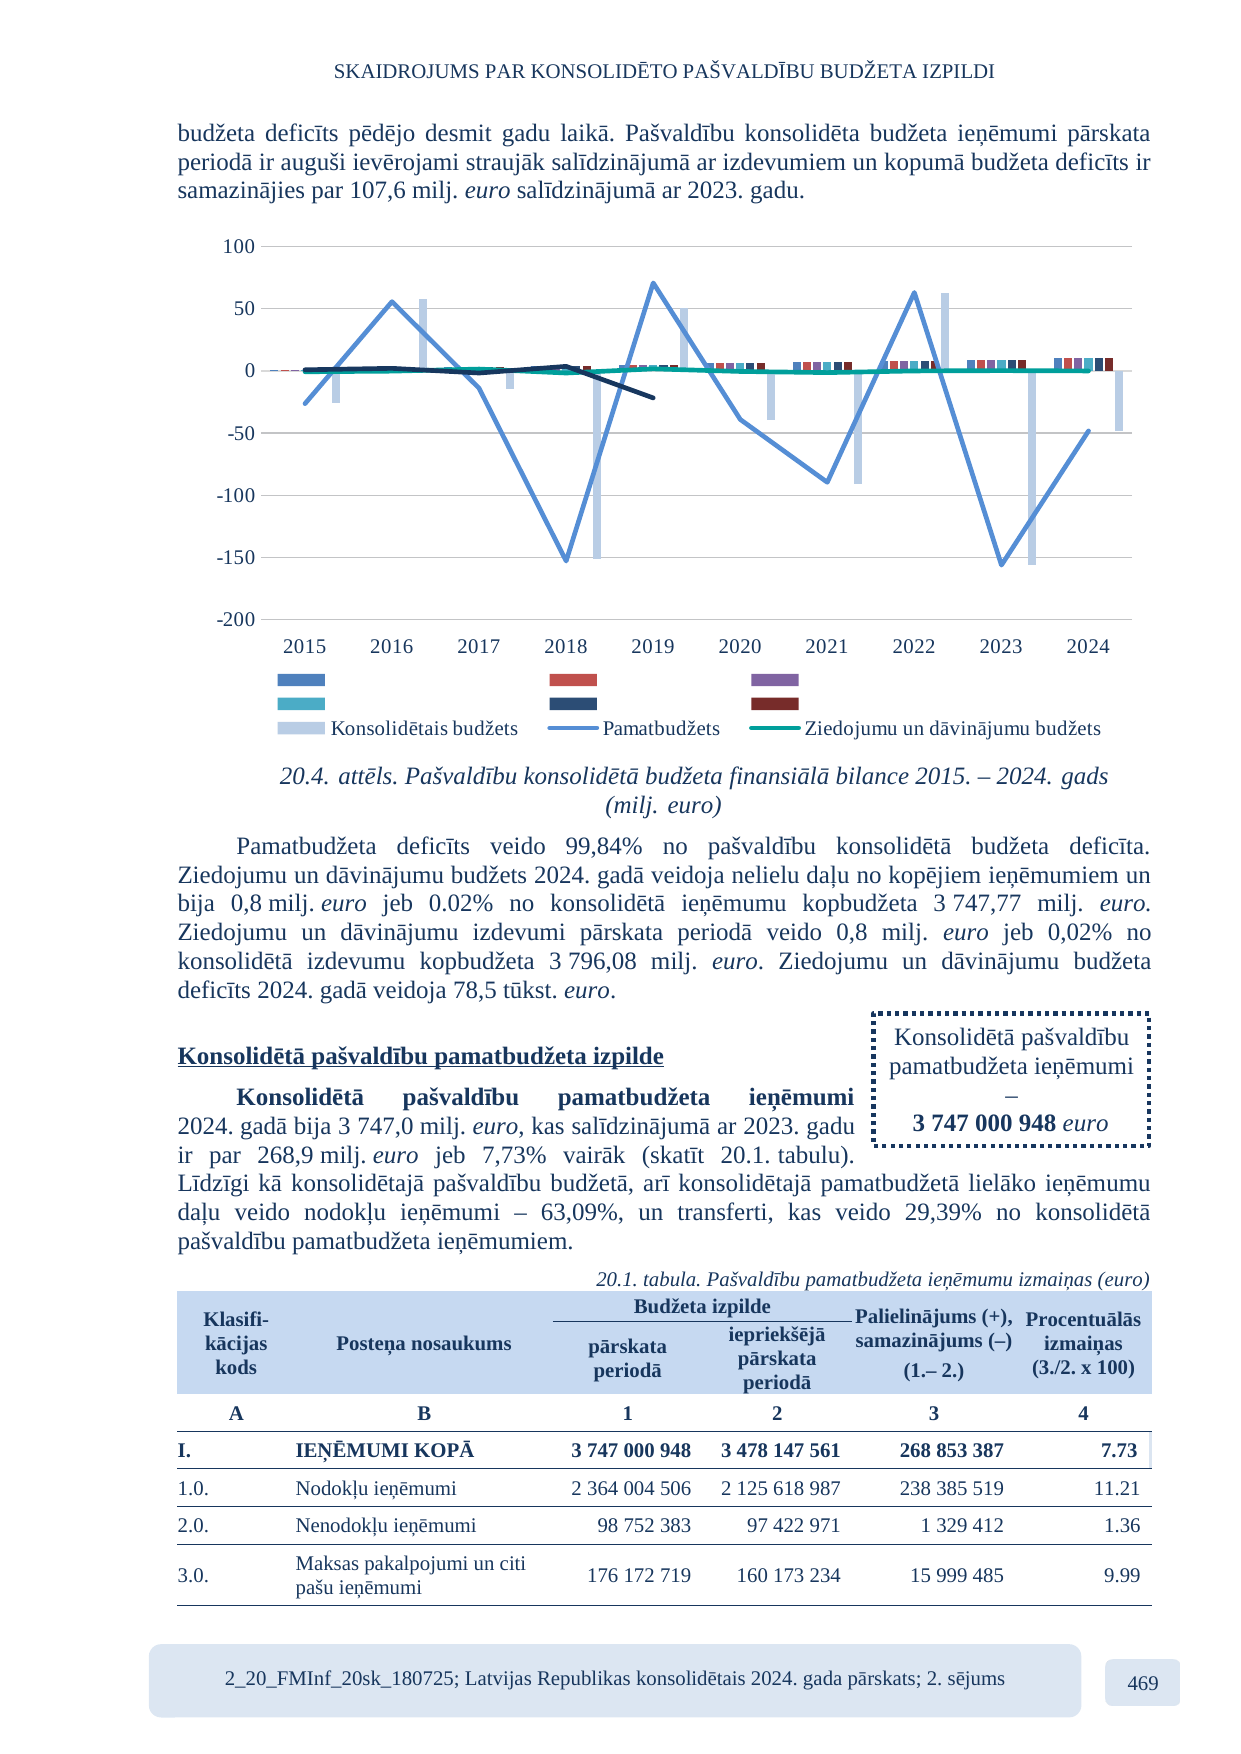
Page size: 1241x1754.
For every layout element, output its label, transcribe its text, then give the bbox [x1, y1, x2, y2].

table_cell pārskata periodā [553, 1322, 702, 1394]
picture [1105, 1659, 1180, 1706]
table_cell 3 [852, 1394, 1015, 1431]
table_cell 176 172 719 [553, 1545, 702, 1605]
table_cell 98 752 383 [553, 1507, 702, 1543]
table_cell 15 999 485 [852, 1545, 1015, 1605]
text Pamatbudžeta deficīts veido 99,84% no pašvaldību konsolidētā budžeta deficīta. Ziedojumu un dāvinājumu budžets 2024. gadā veidoja nelielu daļu no kopējiem ieņēmumiem un bija 0,8 milj. euro jeb 0.02% no konsolidētā ieņēmumu kopbudžeta 3 747,77 milj. euro. Ziedojumu un dāvinājumu izdevumi pārskata periodā veido 0,8 milj. euro jeb 0,02% no konsolidētā izdevumu kopbudžeta 3 796,08 milj. euro. Ziedojumu un dāvinājumu budžeta deficīts 2024. gadā veidoja 78,5 tūkst. euro. [177, 831, 1152, 1003]
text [177, 118, 1152, 204]
table_cell 9.99 [1015, 1545, 1152, 1605]
table_cell 2 364 004 506 [553, 1469, 702, 1506]
subtitle Konsolidētā pašvaldību pamatbudžeta izpilde [177, 1041, 873, 1070]
table_cell 2 [702, 1394, 852, 1431]
table_cell 3 478 147 561 [702, 1432, 852, 1468]
table_cell 1.0. [177, 1469, 295, 1506]
table_cell B [295, 1394, 553, 1431]
table_cell 238 385 519 [852, 1469, 1015, 1506]
table_cell Maksas pakalpojumi un citi pašu ieņēmumi [295, 1545, 553, 1605]
table_header Klasifi-kācijas kods [177, 1291, 295, 1394]
table_cell 7.73 [1015, 1432, 1148, 1468]
table_header Procentuālās izmaiņas (3./2. x 100) [1015, 1291, 1152, 1394]
table_cell Nodokļu ieņēmumi [295, 1469, 553, 1506]
table_cell Nenodokļu ieņēmumi [295, 1507, 553, 1543]
table_header Posteņa nosaukums [295, 1291, 553, 1394]
table_cell A [177, 1394, 295, 1431]
text 20.1. tabula. Pašvaldību pamatbudžeta ieņēmumu izmaiņas (euro) [177, 1267, 1152, 1291]
table_cell 1.36 [1015, 1507, 1152, 1543]
table_cell 2.0. [177, 1507, 295, 1543]
table_cell iepriekšējā pārskata periodā [702, 1322, 852, 1394]
table_header Palielinājums (+), samazinājums (–) (1.– 2.) [852, 1291, 1015, 1394]
table_cell 3.0. [177, 1545, 295, 1605]
table_cell 1 329 412 [852, 1507, 1015, 1543]
table_cell 160 173 234 [702, 1545, 852, 1605]
text 20.4. attēls. Pašvaldību konsolidētā budžeta finansiālā bilance 2015. – 2024. gads (milj. euro) [177, 761, 1152, 818]
table_cell 97 422 971 [702, 1507, 852, 1543]
table_cell 1 [553, 1394, 702, 1431]
table_cell 4 [1015, 1394, 1152, 1431]
table_cell IEŅĒMUMI KOPĀ [295, 1432, 553, 1468]
table_cell 2 125 618 987 [702, 1469, 852, 1506]
text Konsolidētā pašvaldību pamatbudžeta ieņēmumi 2024. gadā bija 3 747,0 milj. euro, kas salīdzinājumā ar 2023. gadu ir par 268,9 milj. euro jeb 7,73% vairāk (skatīt 20.1. tabulu). Līdzīgi kā konsolidētajā pašvaldību budžetā, arī konsolidētajā pamatbudžetā lielāko ieņēmumu daļu veido nodokļu ieņēmumi – 63,09%, un transferti, kas veido 29,39% no konsolidētā pašvaldību pamatbudžeta ieņēmumiem. [177, 1082, 1152, 1255]
table_cell 268 853 387 [852, 1432, 1015, 1468]
table_cell I. [177, 1432, 295, 1468]
table_cell 3 747 000 948 [553, 1432, 702, 1468]
table_header Budžeta izpilde [553, 1291, 852, 1321]
table_cell 11.21 [1015, 1469, 1152, 1506]
